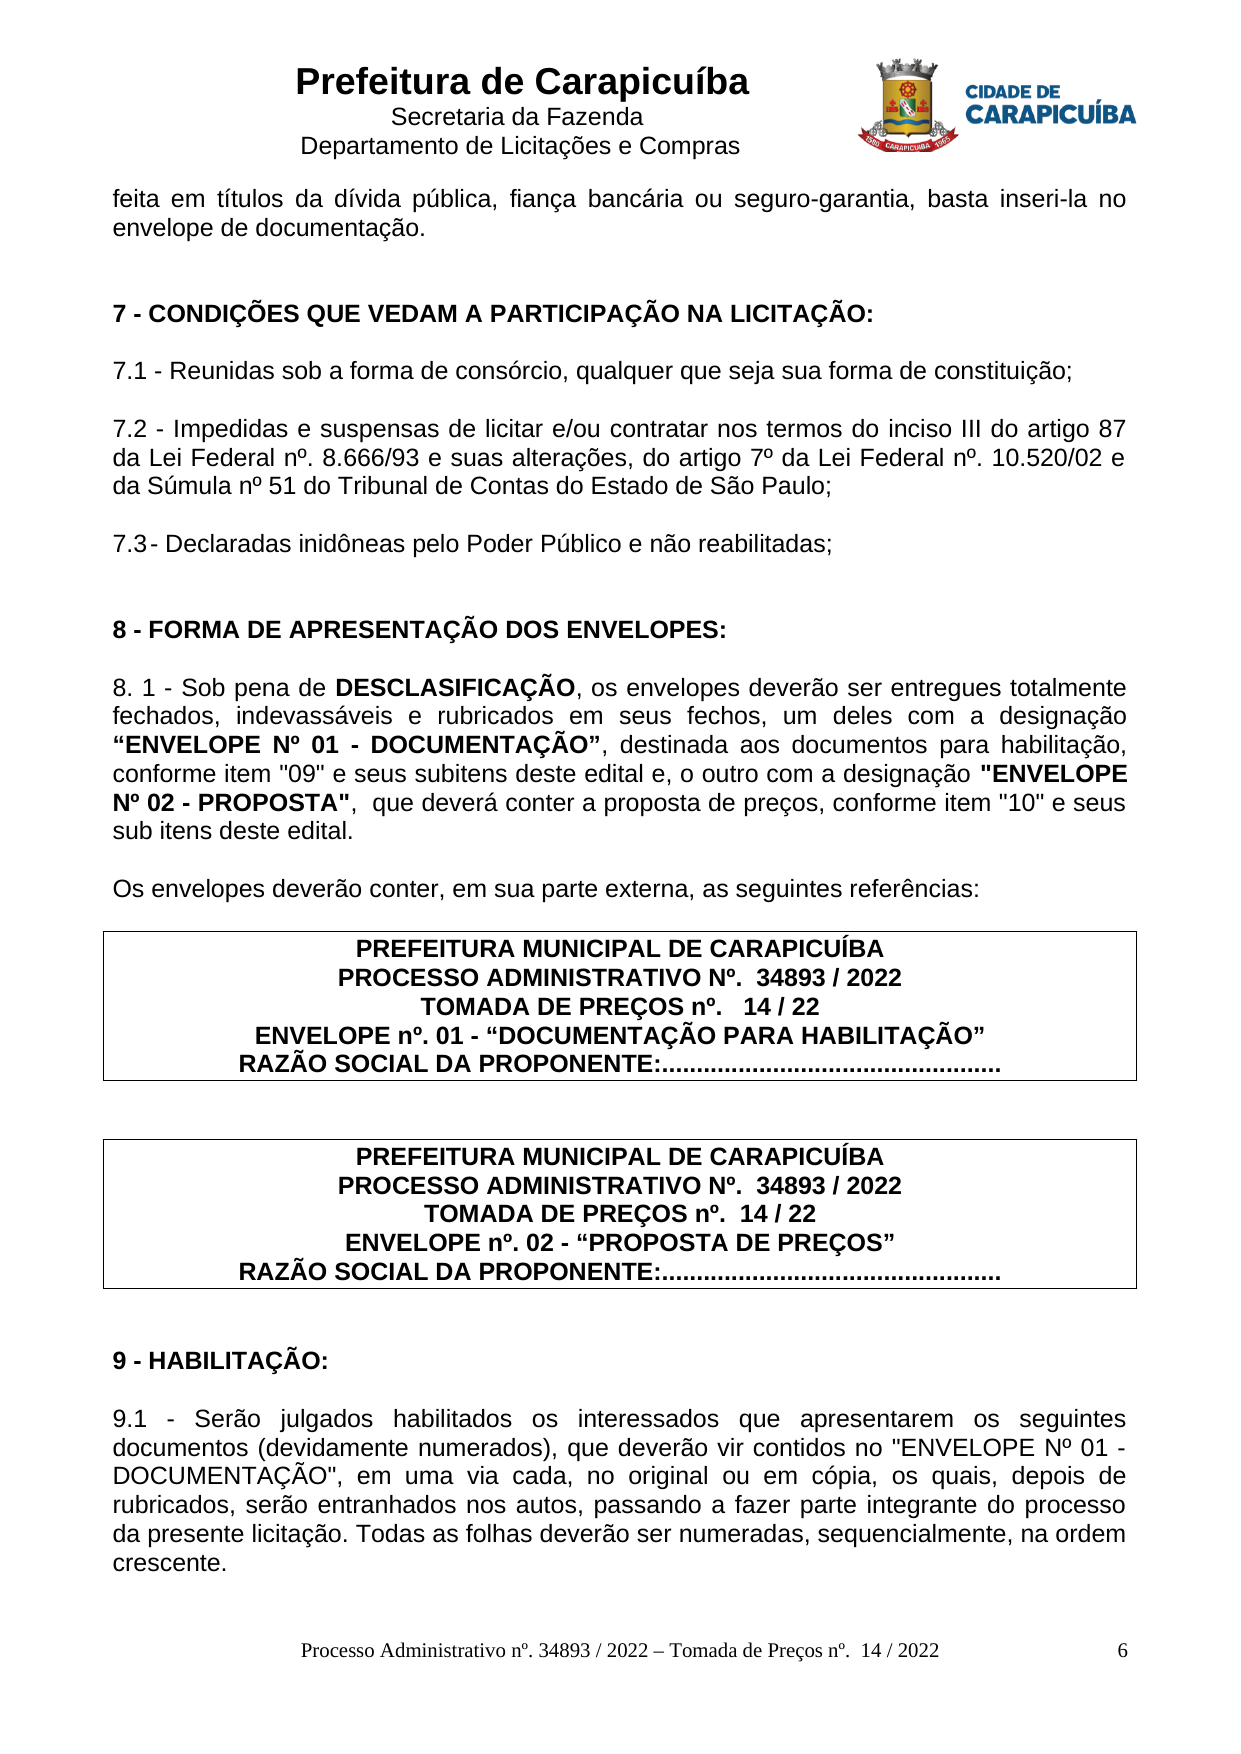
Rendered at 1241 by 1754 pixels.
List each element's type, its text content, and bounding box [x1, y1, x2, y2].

text 7 - CONDIÇÕES QUE VEDAM A PARTICIPAÇÃO NA LICITAÇÃO: [112, 299, 1128, 327]
text 9 - HABILITAÇÃO: [112, 1346, 1128, 1375]
picture [857, 57, 1139, 152]
text PROCESSO ADMINISTRATIVO Nº. 34893 / 2022 [112, 1171, 1128, 1199]
text 9.1 - Serão julgados habilitados os interessados que apresentarem os seguintes documentos (devidamente numerados), que deverão vir contidos no "ENVELOPE Nº 01 - DOCUMENTAÇÃO", em uma via cada, no original ou em cópia, os quais, depois de rubricados, serão entranhados nos autos, passando a fazer parte integrante do processo da presente licitação. Todas as folhas deverão ser numeradas, sequencialmente, na ordem crescente. [112, 1404, 1128, 1576]
text 7.2 - Impedidas e suspensas de licitar e/ou contratar nos termos do inciso III do artigo 87 da Lei Federal nº. 8.666/93 e suas alterações, do artigo 7º da Lei Federal nº. 10.520/02 e da Súmula nº 51 do Tribunal de Contas do Estado de São Paulo; [112, 414, 1128, 500]
subtitle PREFEITURA MUNICIPAL DE CARAPICUÍBA [104, 1140, 1136, 1171]
text 8. 1 - Sob pena de DESCLASIFICAÇÃO, os envelopes deverão ser entregues totalmente fechados, indevassáveis e rubricados em seus fechos, um deles com a designação “ENVELOPE Nº 01 - DOCUMENTAÇÃO”, destinada aos documentos para habilitação, conforme item "09" e seus subitens deste edital e, o outro com a designação "ENVELOPE Nº 02 - PROPOSTA", que deverá conter a proposta de preços, conforme item "10" e seus sub itens deste edital. [112, 672, 1128, 845]
subtitle ENVELOPE nº. 01 - “DOCUMENTAÇÃO PARA HABILITAÇÃO” [112, 1021, 1128, 1046]
list - Declaradas inidôneas pelo Poder Público e não reabilitadas; [112, 529, 1128, 557]
text PROCESSO ADMINISTRATIVO Nº. 34893 / 2022 [112, 963, 1128, 992]
subtitle PREFEITURA MUNICIPAL DE CARAPICUÍBA [104, 932, 1136, 963]
text RAZÃO SOCIAL DA PROPONENTE:................................................. [104, 1254, 1136, 1288]
text 7.1 - Reunidas sob a forma de consórcio, qualquer que seja sua forma de constituição; [112, 356, 1128, 385]
text Os envelopes deverão conter, em sua parte externa, as seguintes referências: [112, 874, 1128, 902]
text RAZÃO SOCIAL DA PROPONENTE:................................................. [104, 1046, 1136, 1080]
text TOMADA DE PREÇOS nº. 14 / 22 [112, 992, 1128, 1021]
text 8 - FORMA DE APRESENTAÇÃO DOS ENVELOPES: [112, 615, 1128, 644]
subtitle ENVELOPE nº. 02 - “PROPOSTA DE PREÇOS” [112, 1228, 1128, 1254]
text TOMADA DE PREÇOS nº. 14 / 22 [112, 1199, 1128, 1228]
